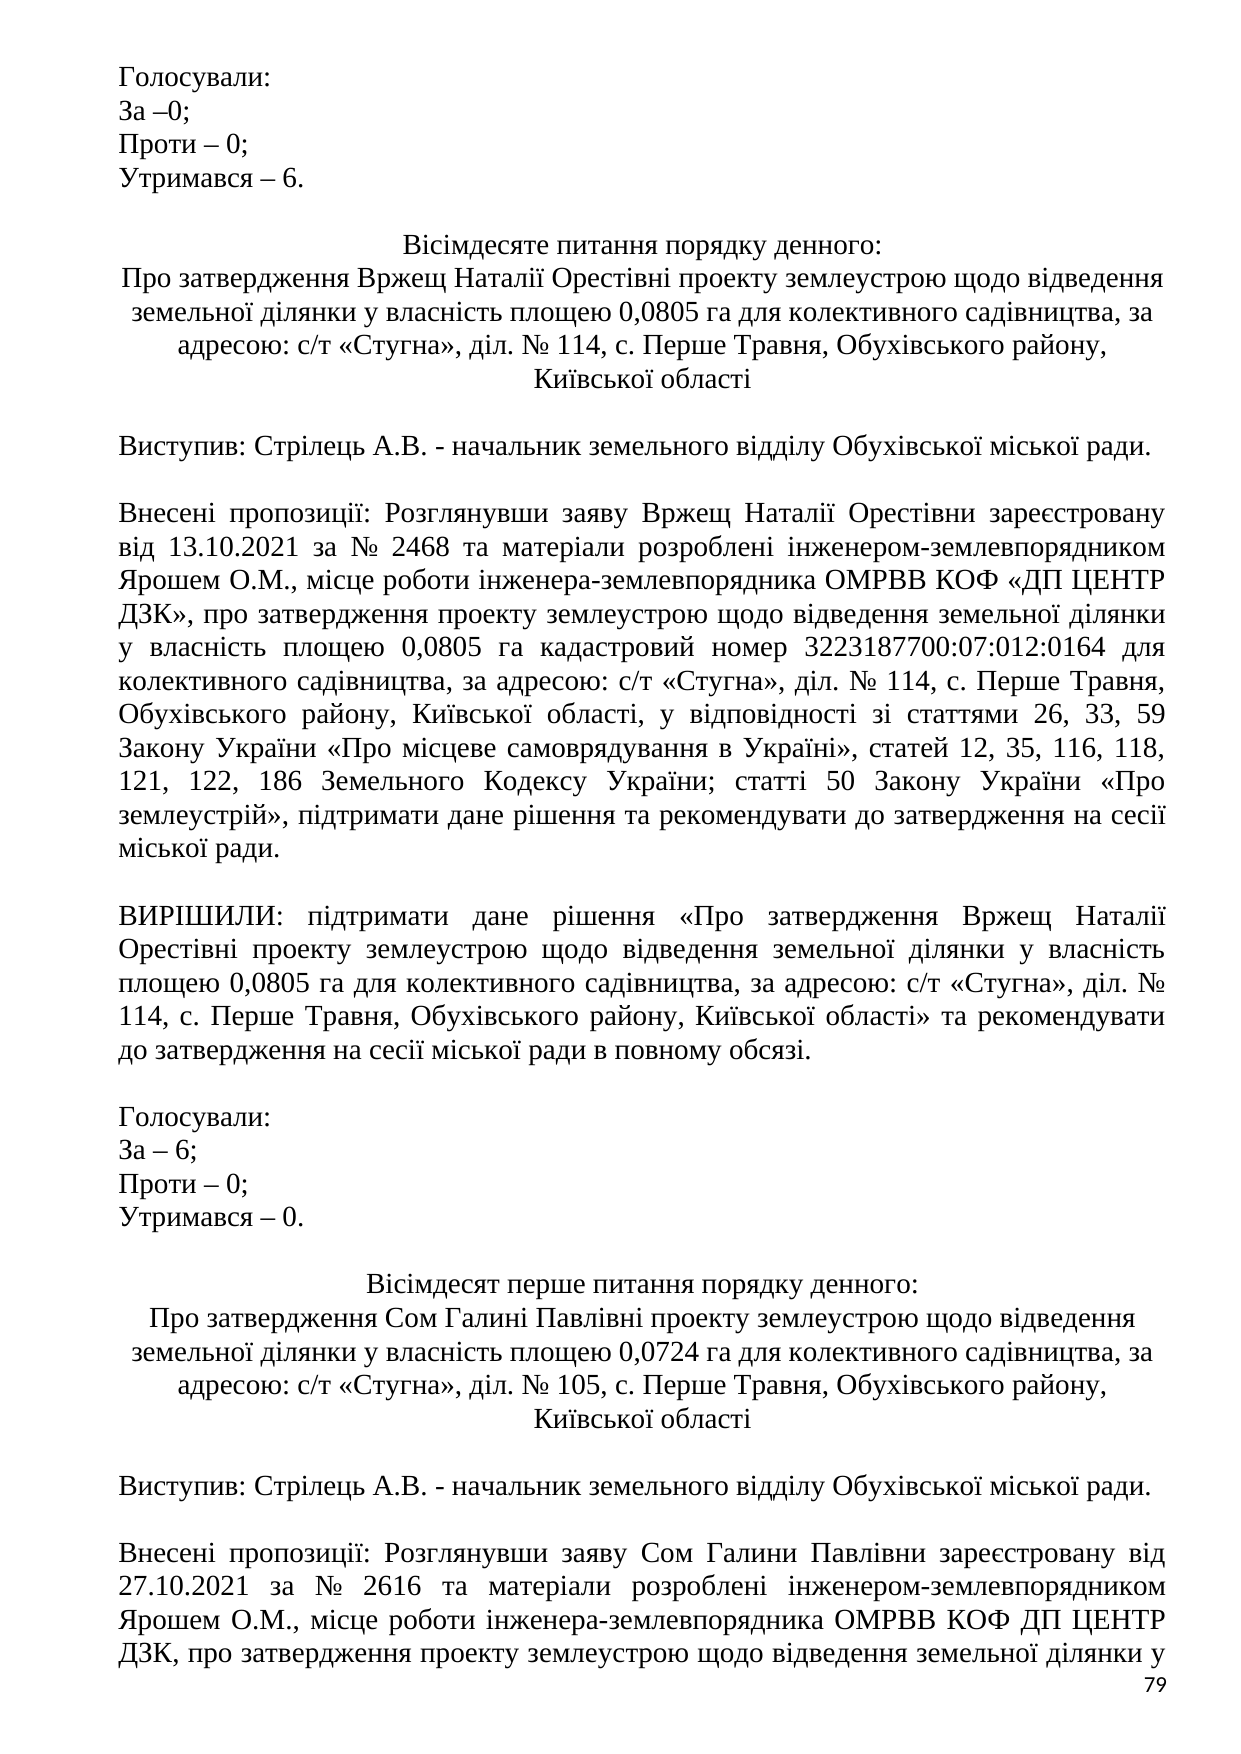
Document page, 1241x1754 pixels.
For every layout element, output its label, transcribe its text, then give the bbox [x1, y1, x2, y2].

text Проти – 0; [118, 1166, 1167, 1199]
text Вісімдесяте питання порядку денного: [118, 227, 1167, 260]
text Голосували: [118, 59, 1167, 93]
text ВИРІШИЛИ: підтримати дане рішення «Про затвердження Вржещ Наталії Орестівні проекту землеустрою щодо відведення земельної ділянки у власність площею 0,0805 га для колективного садівництва, за адресою: с/т «Стугна», діл. № 114, с. Перше Травня, Обухівського району, Київської області» та рекомендувати до затвердження на сесії міської ради в повному обсязі. [118, 898, 1167, 1065]
text Виступив: Стрілець А.В. - начальник земельного відділу Обухівської міської ради. [118, 1468, 1167, 1501]
text Проти – 0; [118, 126, 1167, 160]
text Вісімдесят перше питання порядку денного: [118, 1267, 1167, 1300]
text Про затвердження Сом Галині Павлівні проекту землеустрою щодо відведення земельної ділянки у власність площею 0,0724 га для колективного садівництва, за адресою: с/т «Стугна», діл. № 105, с. Перше Травня, Обухівського району, Київської області [118, 1300, 1167, 1434]
text Утримався – 6. [118, 160, 1167, 193]
text За – 6; [118, 1132, 1167, 1166]
text Про затвердження Вржещ Наталії Орестівні проекту землеустрою щодо відведення земельної ділянки у власність площею 0,0805 га для колективного садівництва, за адресою: с/т «Стугна», діл. № 114, с. Перше Травня, Обухівського району, Київської області [118, 260, 1167, 394]
text Голосували: [118, 1099, 1167, 1132]
text Виступив: Стрілець А.В. - начальник земельного відділу Обухівської міської ради. [118, 428, 1167, 462]
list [118, 1535, 1167, 1669]
list Внесені пропозиції: Розглянувши заяву Вржещ Наталії Орестівни зареєстровану від 13.10.2021 за № 2468 та матеріали розроблені інженером-землевпорядником Ярошем О.М., місце роботи інженера-землевпорядника ОМРВВ КОФ «ДП ЦЕНТР ДЗК», про затвердження проекту землеустрою щодо відведення земельної ділянки у власність площею 0,0805 га кадастровий номер 3223187700:07:012:0164 для колективного садівництва, за адресою: с/т «Стугна», діл. № 114, с. Перше Травня, Обухівського району, Київської області, у відповідності зі статтями 26, 33, 59 Закону України «Про місцеве самоврядування в Україні», статей 12, 35, 116, 118, 121, 122, 186 Земельного Кодексу України; статті 50 Закону України «Про землеустрій», підтримати дане рішення та рекомендувати до затвердження на сесії міської ради. [118, 495, 1167, 864]
text Утримався – 0. [118, 1199, 1167, 1233]
text За –0; [118, 93, 1167, 126]
